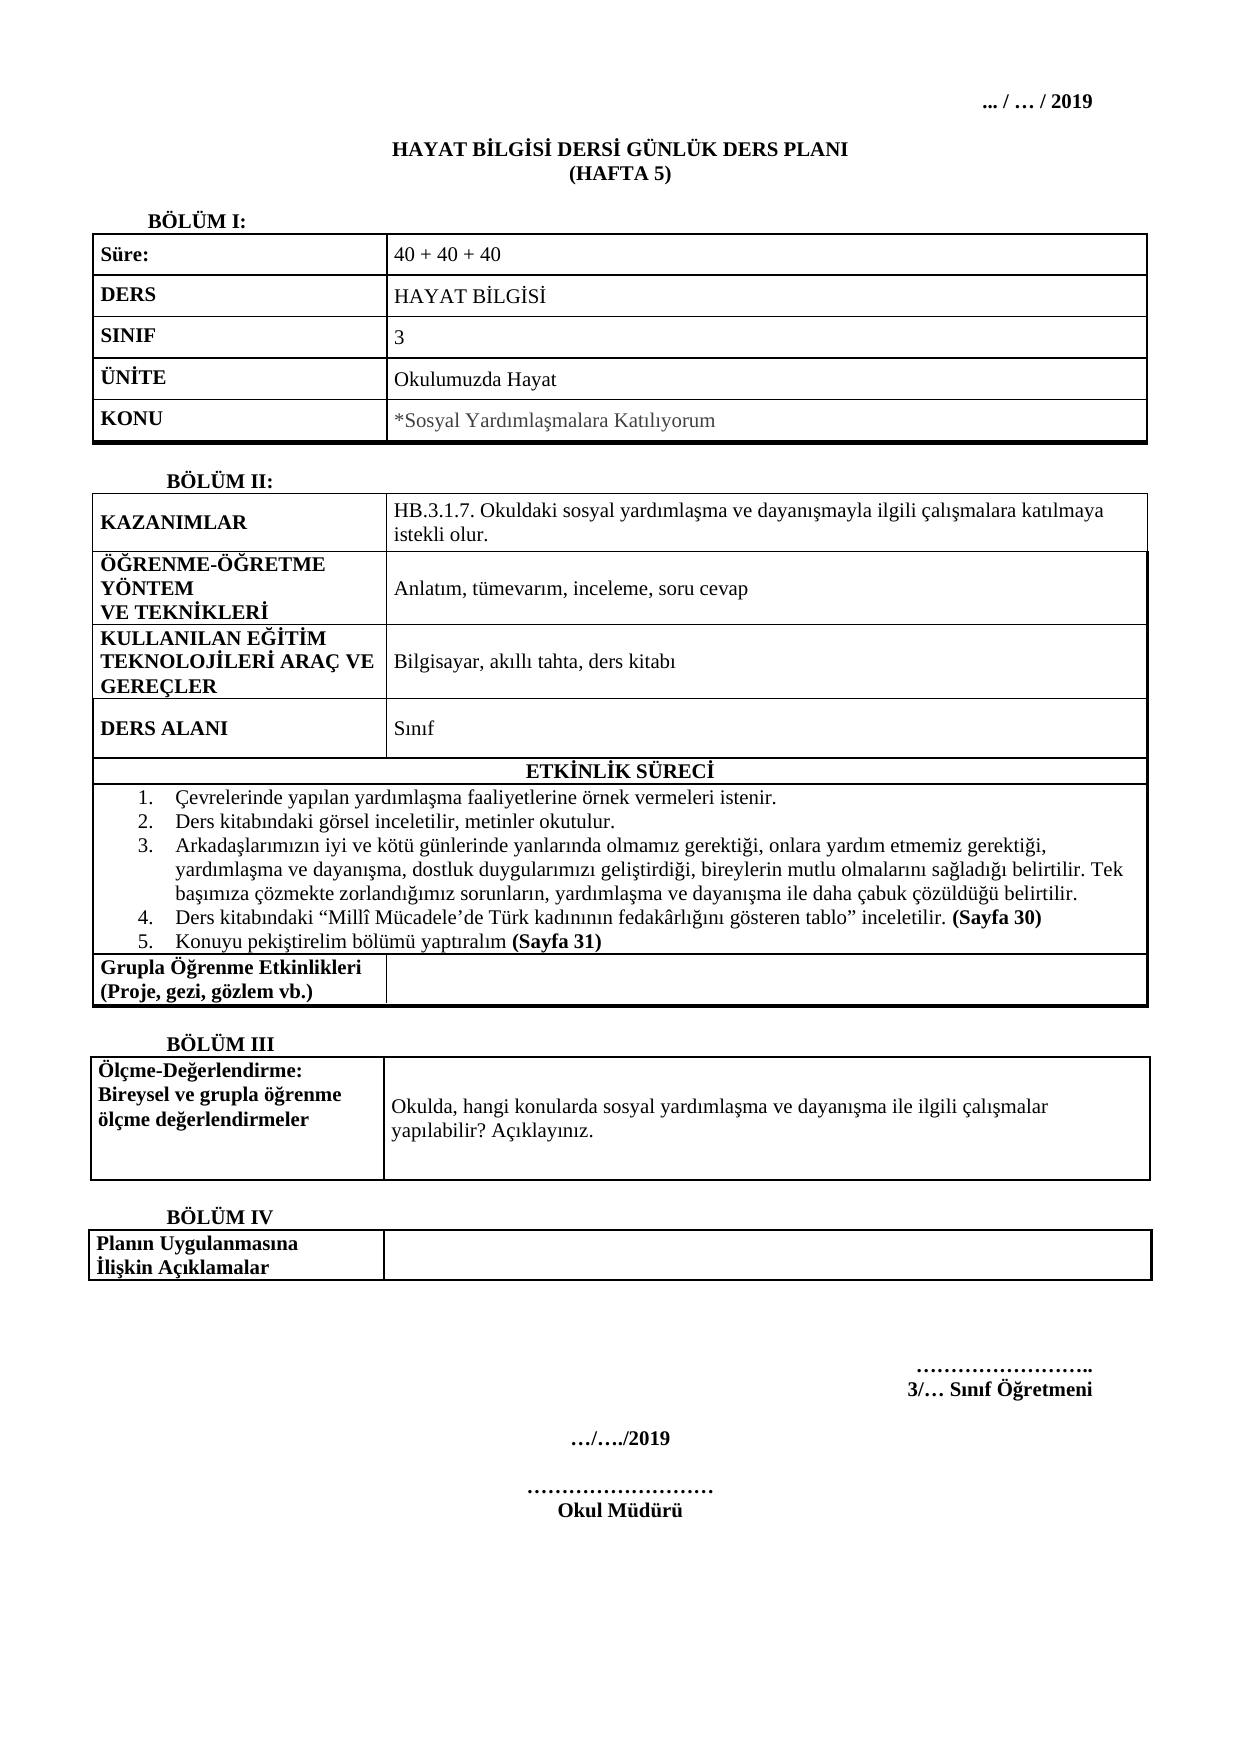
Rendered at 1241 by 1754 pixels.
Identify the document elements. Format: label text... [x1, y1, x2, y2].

table_cell DERS ALANI [94, 699, 386, 757]
table_cell ÜNİTE [94, 359, 386, 398]
text …………………….. [148, 1353, 1092, 1377]
table_cell ÖĞRENME-ÖĞRETME YÖNTEM VE TEKNİKLERİ [93, 552, 386, 624]
table_header Ölçme-Değerlendirme: Bireysel ve grupla öğrenme ölçme değerlendirmeler [92, 1058, 383, 1179]
subtitle BÖLÜM IV [148, 1205, 1092, 1229]
table_cell DERS [94, 276, 386, 316]
table_header 40 + 40 + 40 [388, 235, 1146, 274]
table_cell Okulumuzda Hayat [388, 359, 1146, 398]
table_header [385, 1231, 1150, 1279]
table_cell KONU [94, 400, 386, 440]
text 3/… Sınıf Öğretmeni [148, 1377, 1092, 1401]
table_cell [387, 955, 1146, 1003]
table_cell *Sosyal Yardımlaşmalara Katılıyorum [388, 400, 1146, 440]
text Okul Müdürü [148, 1498, 1092, 1522]
table_cell Grupla Öğrenme Etkinlikleri (Proje, gezi, gözlem vb.) [94, 955, 386, 1003]
text ……………………… [148, 1474, 1092, 1498]
table_header HB.3.1.7. Okuldaki sosyal yardımlaşma ve dayanışmayla ilgili çalışmalara katılmaya istekli olur. [387, 494, 1147, 551]
text ... / … / 2019 [148, 89, 1092, 113]
table_cell Anlatım, tümevarım, inceleme, soru cevap [387, 552, 1146, 624]
table_cell KULLANILAN EĞİTİM TEKNOLOJİLERİ ARAÇ VE GEREÇLER [93, 625, 386, 698]
subtitle BÖLÜM III [148, 1032, 1092, 1056]
table_cell ETKİNLİK SÜRECİ [94, 759, 1146, 783]
table_header Süre: [94, 235, 386, 274]
table_header Planın Uygulanmasına İlişkin Açıklamalar [90, 1231, 383, 1279]
text BÖLÜM II: [148, 468, 1092, 493]
table_header Okulda, hangi konularda sosyal yardımlaşma ve dayanışma ile ilgili çalışmalar yapılabilir? Açıklayınız. [385, 1058, 1149, 1179]
text BÖLÜM I: [148, 209, 1092, 233]
text …/…./2019 [148, 1426, 1092, 1449]
table_header KAZANIMLAR [93, 494, 386, 551]
table_cell HAYAT BİLGİSİ [388, 276, 1146, 316]
text (HAFTA 5) [148, 161, 1092, 185]
table_cell 3 [388, 317, 1146, 357]
table_cell Bilgisayar, akıllı tahta, ders kitabı [387, 625, 1146, 698]
table_cell Çevrelerinde yapılan yardımlaşma faaliyetlerine örnek vermeleri istenir. Ders kitabındaki görsel inceletilir, metinler okutulur. Arkadaşlarımızın iyi ve kötü günlerinde yanlarında olmamız gerektiği, onlara yardım etmemiz gerektiği, yardımlaşma ve dayanışma, dostluk duygularımızı geliştirdiği, bireylerin mutlu olmalarını sağladığı belirtilir. Tek başımıza çözmekte zorlandığımız sorunların, yardımlaşma ve dayanışma ile daha çabuk çözüldüğü belirtilir. Ders kitabındaki “Millî Mücadele’de Türk kadınının fedakârlığını gösteren tablo” inceletilir. (Sayfa 30) Konuyu pekiştirelim bölümü yaptıralım (Sayfa 31) [94, 785, 1146, 953]
table_cell SINIF [94, 317, 386, 357]
table_cell Sınıf [387, 699, 1146, 757]
text HAYAT BİLGİSİ DERSİ GÜNLÜK DERS PLANI [148, 137, 1092, 161]
